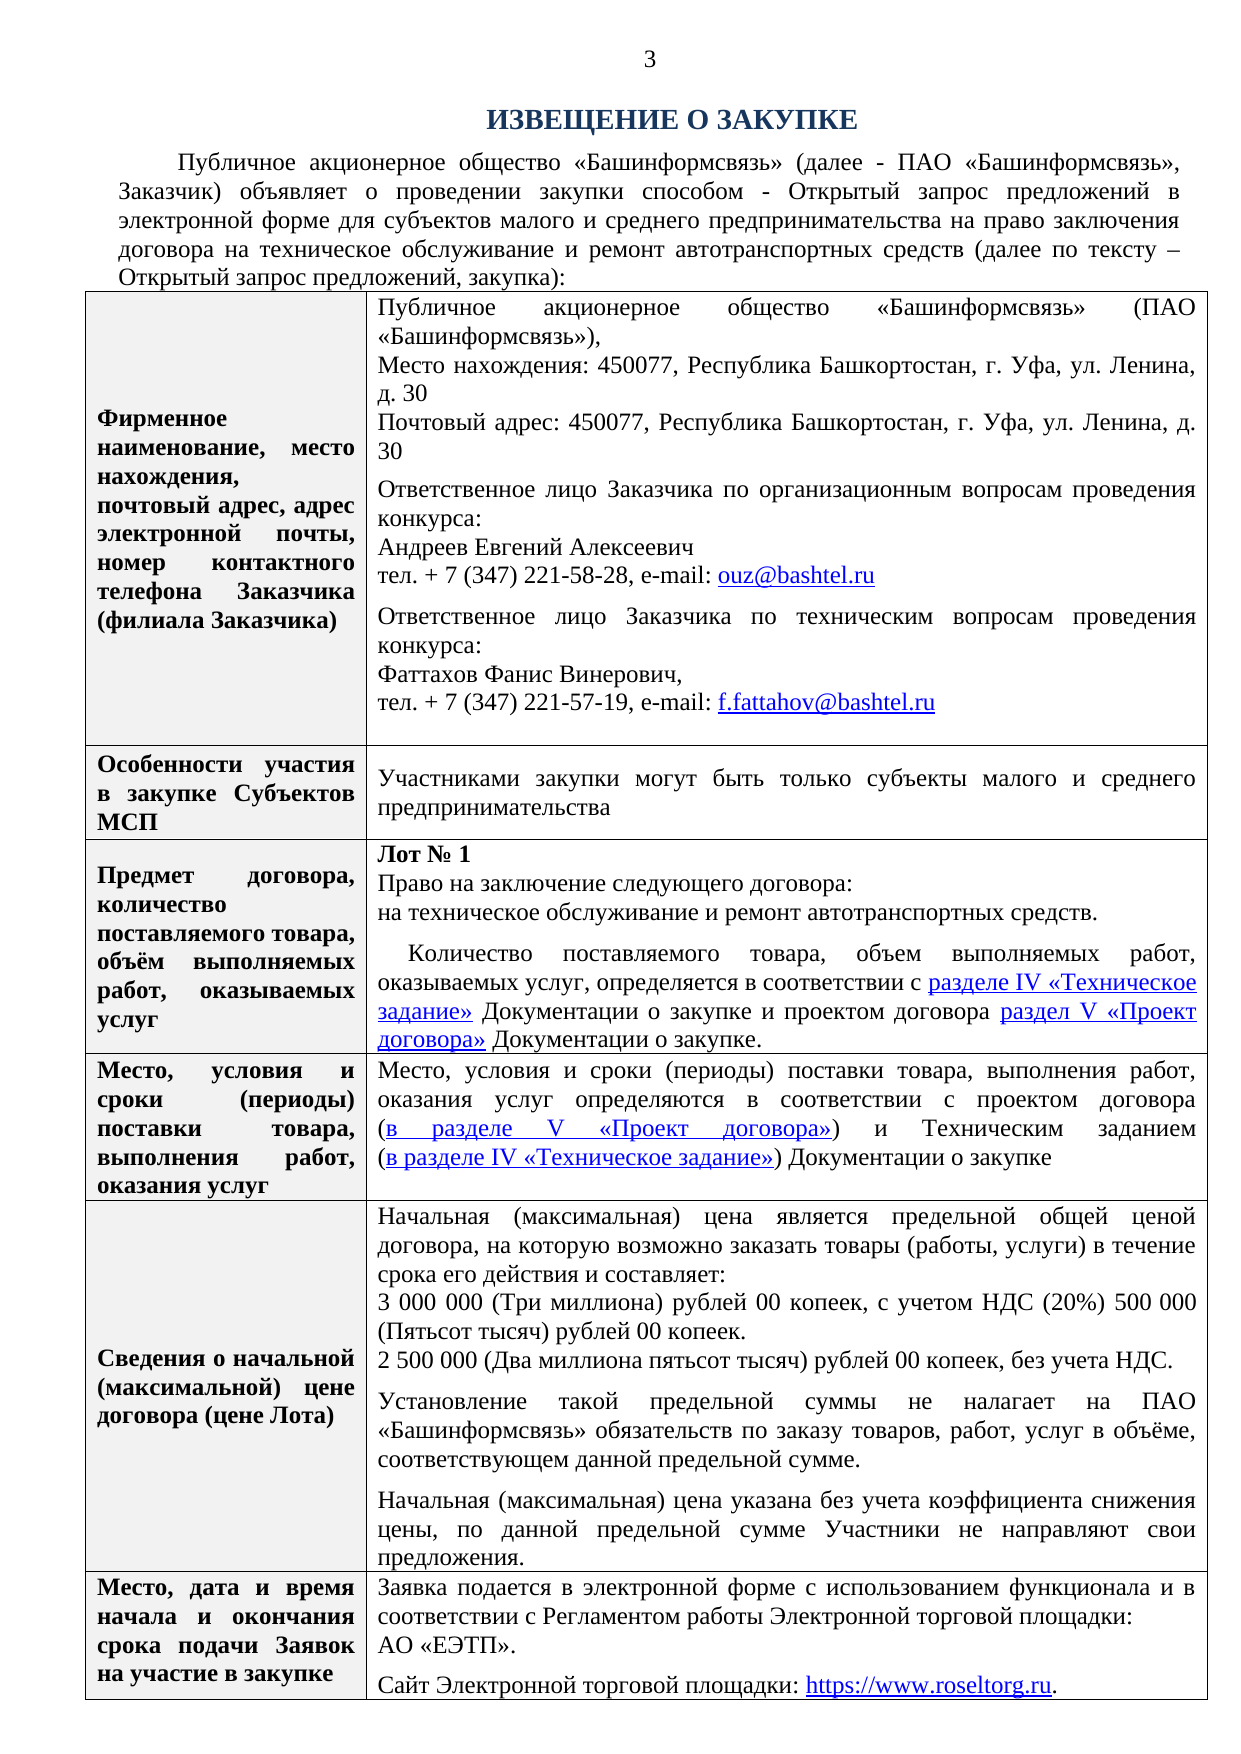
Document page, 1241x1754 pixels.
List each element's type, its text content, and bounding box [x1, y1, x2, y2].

table_cell Особенности участия в закупке Субъектов МСП [86, 746, 366, 838]
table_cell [367, 1572, 1207, 1699]
table_header Публичное акционерное общество «Башинформсвязь» (ПАО «Башинформсвязь»), Место нахождения: 450077, Республика Башкортостан, г. Уфа, ул. Ленина, д. 30 Почтовый адрес: 450077, Республика Башкортостан, г. Уфа, ул. Ленина, д. 30 Ответственное лицо Заказчика по организационным вопросам проведения конкурса: Андреев Евгений Алексеевич тел. + 7 (347) 221-58-28, e-mail: ouz@bashtel.ru Ответственное лицо Заказчика по техническим вопросам проведения конкурса: Фаттахов Фанис Винерович, тел. + 7 (347) 221-57-19, e-mail: f.fattahov@bashtel.ru [367, 292, 1207, 745]
table_cell Сведения о начальной (максимальной) цене договора (цене Лота) [86, 1201, 366, 1571]
table_cell Предмет договора, количество поставляемого товара, объём выполняемых работ, оказываемых услуг [86, 840, 366, 1053]
table_cell Участниками закупки могут быть только субъекты малого и среднего предпринимательства [367, 746, 1207, 838]
table_cell Начальная (максимальная) цена является предельной общей ценой договора, на которую возможно заказать товары (работы, услуги) в течение срока его действия и составляет: 3 000 000 (Три миллиона) рублей 00 копеек, с учетом НДС (20%) 500 000 (Пятьсот тысяч) рублей 00 копеек. 2 500 000 (Два миллиона пятьсот тысяч) рублей 00 копеек, без учета НДС. Установление такой предельной суммы не налагает на ПАО «Башинформсвязь» обязательств по заказу товаров, работ, услуг в объёме, соответствующем данной предельной сумме. Начальная (максимальная) цена указана без учета коэффициента снижения цены, по данной предельной сумме Участники не направляют свои предложения. [367, 1201, 1207, 1571]
table_header Фирменное наименование, место нахождения, почтовый адрес, адрес электронной почты, номер контактного телефона Заказчика (филиала Заказчика) [86, 292, 366, 745]
table_cell Место, условия и сроки (периоды) поставки товара, выполнения работ, оказания услуг [86, 1054, 366, 1200]
text ИЗВЕЩЕНИЕ О ЗАКУПКЕ [163, 102, 1181, 135]
table_cell Место, условия и сроки (периоды) поставки товара, выполнения работ, оказания услуг определяются в соответствии с проектом договора (в разделе V «Проект договора») и Техническим заданием (в разделе IV «Техническое задание») Документации о закупке [367, 1054, 1207, 1200]
table_cell Лот № 1 Право на заключение следующего договора: на техническое обслуживание и ремонт автотранспортных средств. Количество поставляемого товара, объем выполняемых работ, оказываемых услуг, определяется в соответствии с разделе IV «Техническое задание» Документации о закупке и проектом договора раздел V «Проект договора» Документации о закупке. [367, 840, 1207, 1053]
text Публичное акционерное общество «Башинформсвязь» (далее - ПАО «Башинформсвязь», Заказчик) объявляет о проведении закупки способом - Открытый запрос предложений в электронной форме для субъектов малого и среднего предпринимательства на право заключения договора на техническое обслуживание и ремонт автотранспортных средств (далее по тексту – Открытый запрос предложений, закупка): [118, 147, 1181, 291]
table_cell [86, 1572, 366, 1699]
